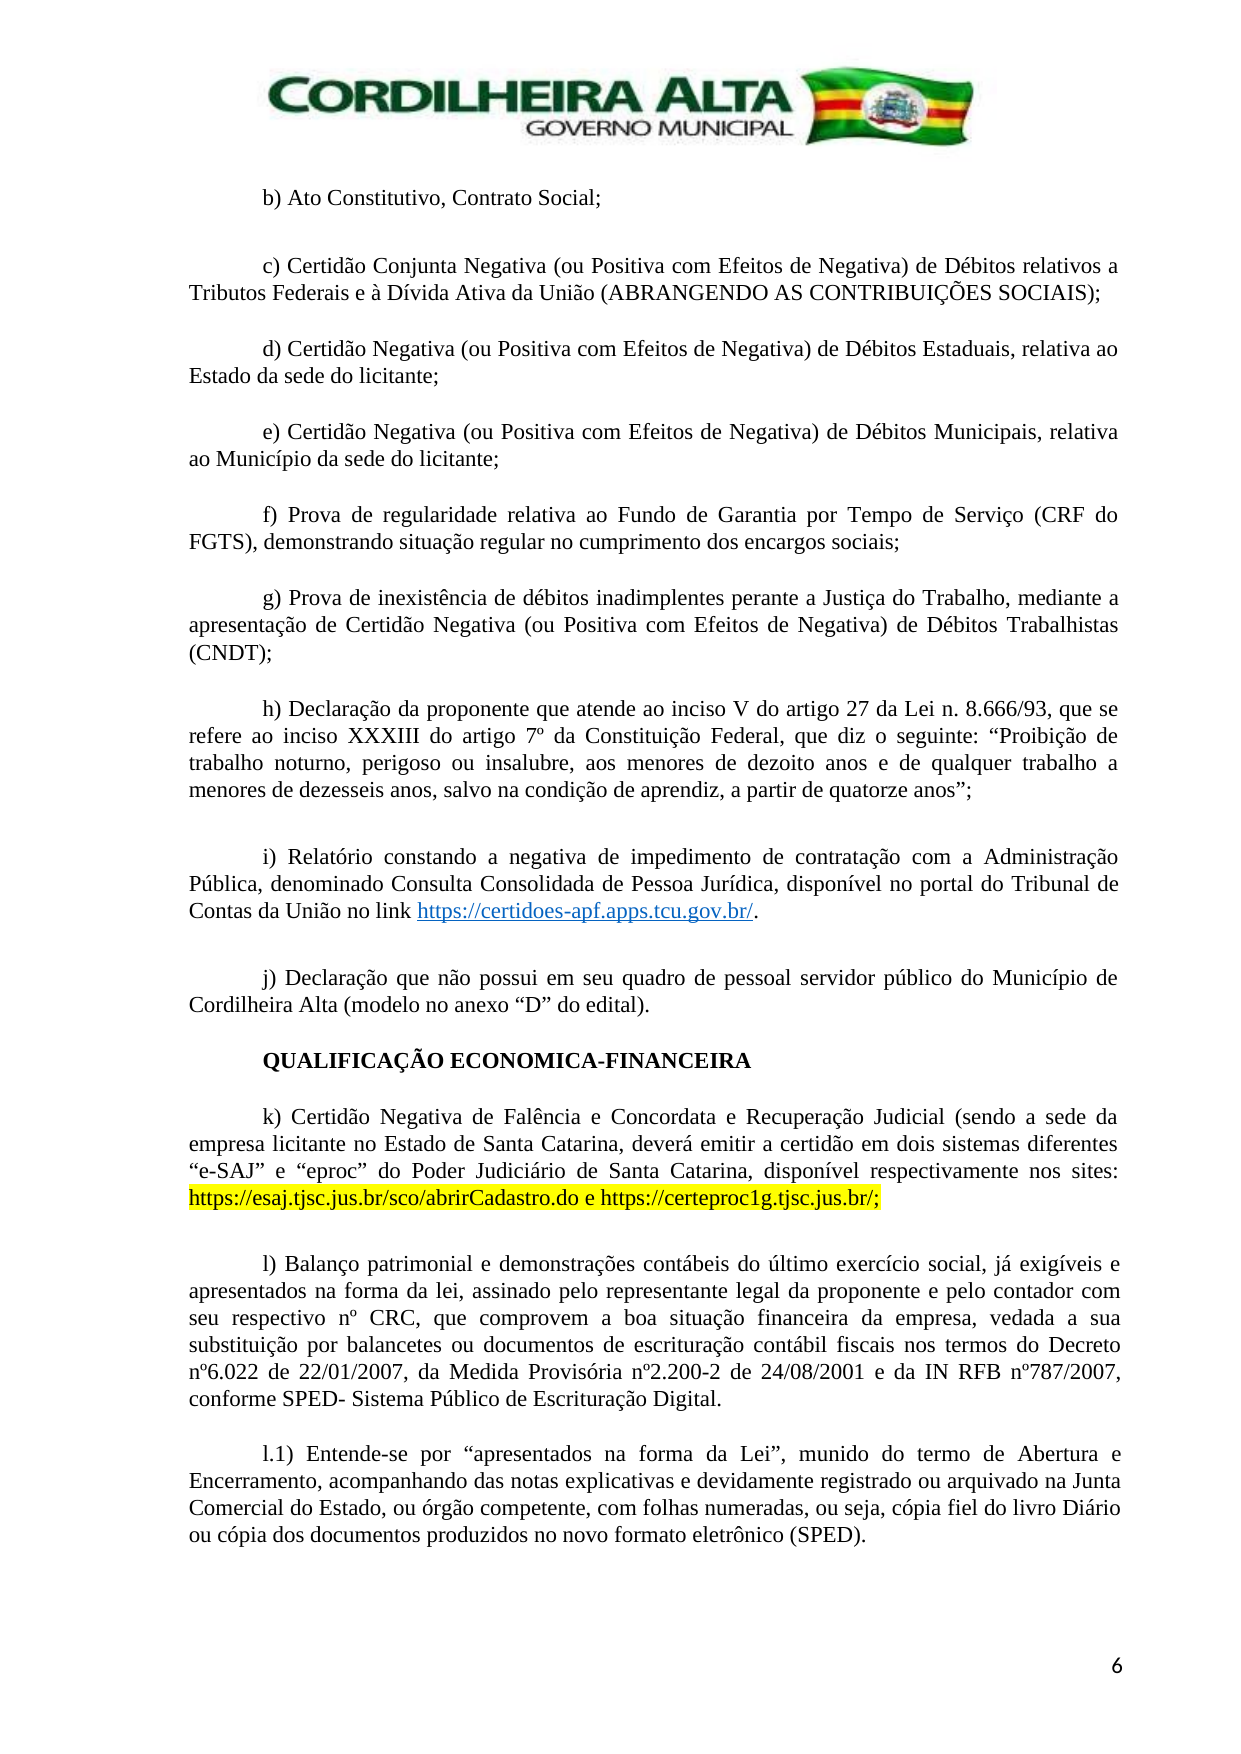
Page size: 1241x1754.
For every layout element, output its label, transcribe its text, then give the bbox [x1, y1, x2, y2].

text l.1) Entende-se por “apresentados na forma da Lei”, munido do termo de Abertura e Encerramento, acompanhando das notas explicativas e devidamente registrado ou arquivado na Junta Comercial do Estado, ou órgão competente, com folhas numeradas, ou seja, cópia fiel do livro Diário ou cópia dos documentos produzidos no novo formato eletrônico (SPED). [188, 1440, 1123, 1548]
picture [245, 43, 997, 171]
text f) Prova de regularidade relativa ao Fundo de Garantia por Tempo de Serviço (CRF do FGTS), demonstrando situação regular no cumprimento dos encargos sociais; [188, 501, 1120, 555]
text b) Ato Constitutivo, Contrato Social; [188, 184, 1120, 210]
text k) Certidão Negativa de Falência e Concordata e Recuperação Judicial (sendo a sede da empresa licitante no Estado de Santa Catarina, deverá emitir a certidão em dois sistemas diferentes “e-SAJ” e “eproc” do Poder Judiciário de Santa Catarina, disponível respectivamente nos sites: https://esaj.tjsc.jus.br/sco/abrirCadastro.do e https://certeproc1g.tjsc.jus.br/; [188, 1103, 1120, 1210]
text j) Declaração que não possui em seu quadro de pessoal servidor público do Município de Cordilheira Alta (modelo no anexo “D” do edital). [188, 964, 1120, 1017]
text c) Certidão Conjunta Negativa (ou Positiva com Efeitos de Negativa) de Débitos relativos a Tributos Federais e à Dívida Ativa da União (ABRANGENDO AS CONTRIBUIÇÕES SOCIAIS); [188, 252, 1120, 305]
text g) Prova de inexistência de débitos inadimplentes perante a Justiça do Trabalho, mediante a apresentação de Certidão Negativa (ou Positiva com Efeitos de Negativa) de Débitos Trabalhistas (CNDT); [188, 584, 1120, 665]
text d) Certidão Negativa (ou Positiva com Efeitos de Negativa) de Débitos Estaduais, relativa ao Estado da sede do licitante; [188, 335, 1120, 388]
text i) Relatório constando a negativa de impedimento de contratação com a Administração Pública, denominado Consulta Consolidada de Pessoa Jurídica, disponível no portal do Tribunal de Contas da União no link https://certidoes-apf.apps.tcu.gov.br/. [188, 843, 1120, 923]
text QUALIFICAÇÃO ECONOMICA-FINANCEIRA [188, 1047, 1120, 1073]
text l) Balanço patrimonial e demonstrações contábeis do último exercício social, já exigíveis e apresentados na forma da lei, assinado pelo representante legal da proponente e pelo contador com seu respectivo nº CRC, que comprovem a boa situação financeira da empresa, vedada a sua substituição por balancetes ou documentos de escrituração contábil fiscais nos termos do Decreto nº6.022 de 22/01/2007, da Medida Provisória nº2.200-2 de 24/08/2001 e da IN RFB nº787/2007, conforme SPED- Sistema Público de Escrituração Digital. [188, 1250, 1123, 1412]
text e) Certidão Negativa (ou Positiva com Efeitos de Negativa) de Débitos Municipais, relativa ao Município da sede do licitante; [188, 418, 1120, 472]
text h) Declaração da proponente que atende ao inciso V do artigo 27 da Lei n. 8.666/93, que se refere ao inciso XXXIII do artigo 7º da Constituição Federal, que diz o seguinte: “Proibição de trabalho noturno, perigoso ou insalubre, aos menores de dezoito anos e de qualquer trabalho a menores de dezesseis anos, salvo na condição de aprendiz, a partir de quatorze anos”; [188, 695, 1120, 802]
